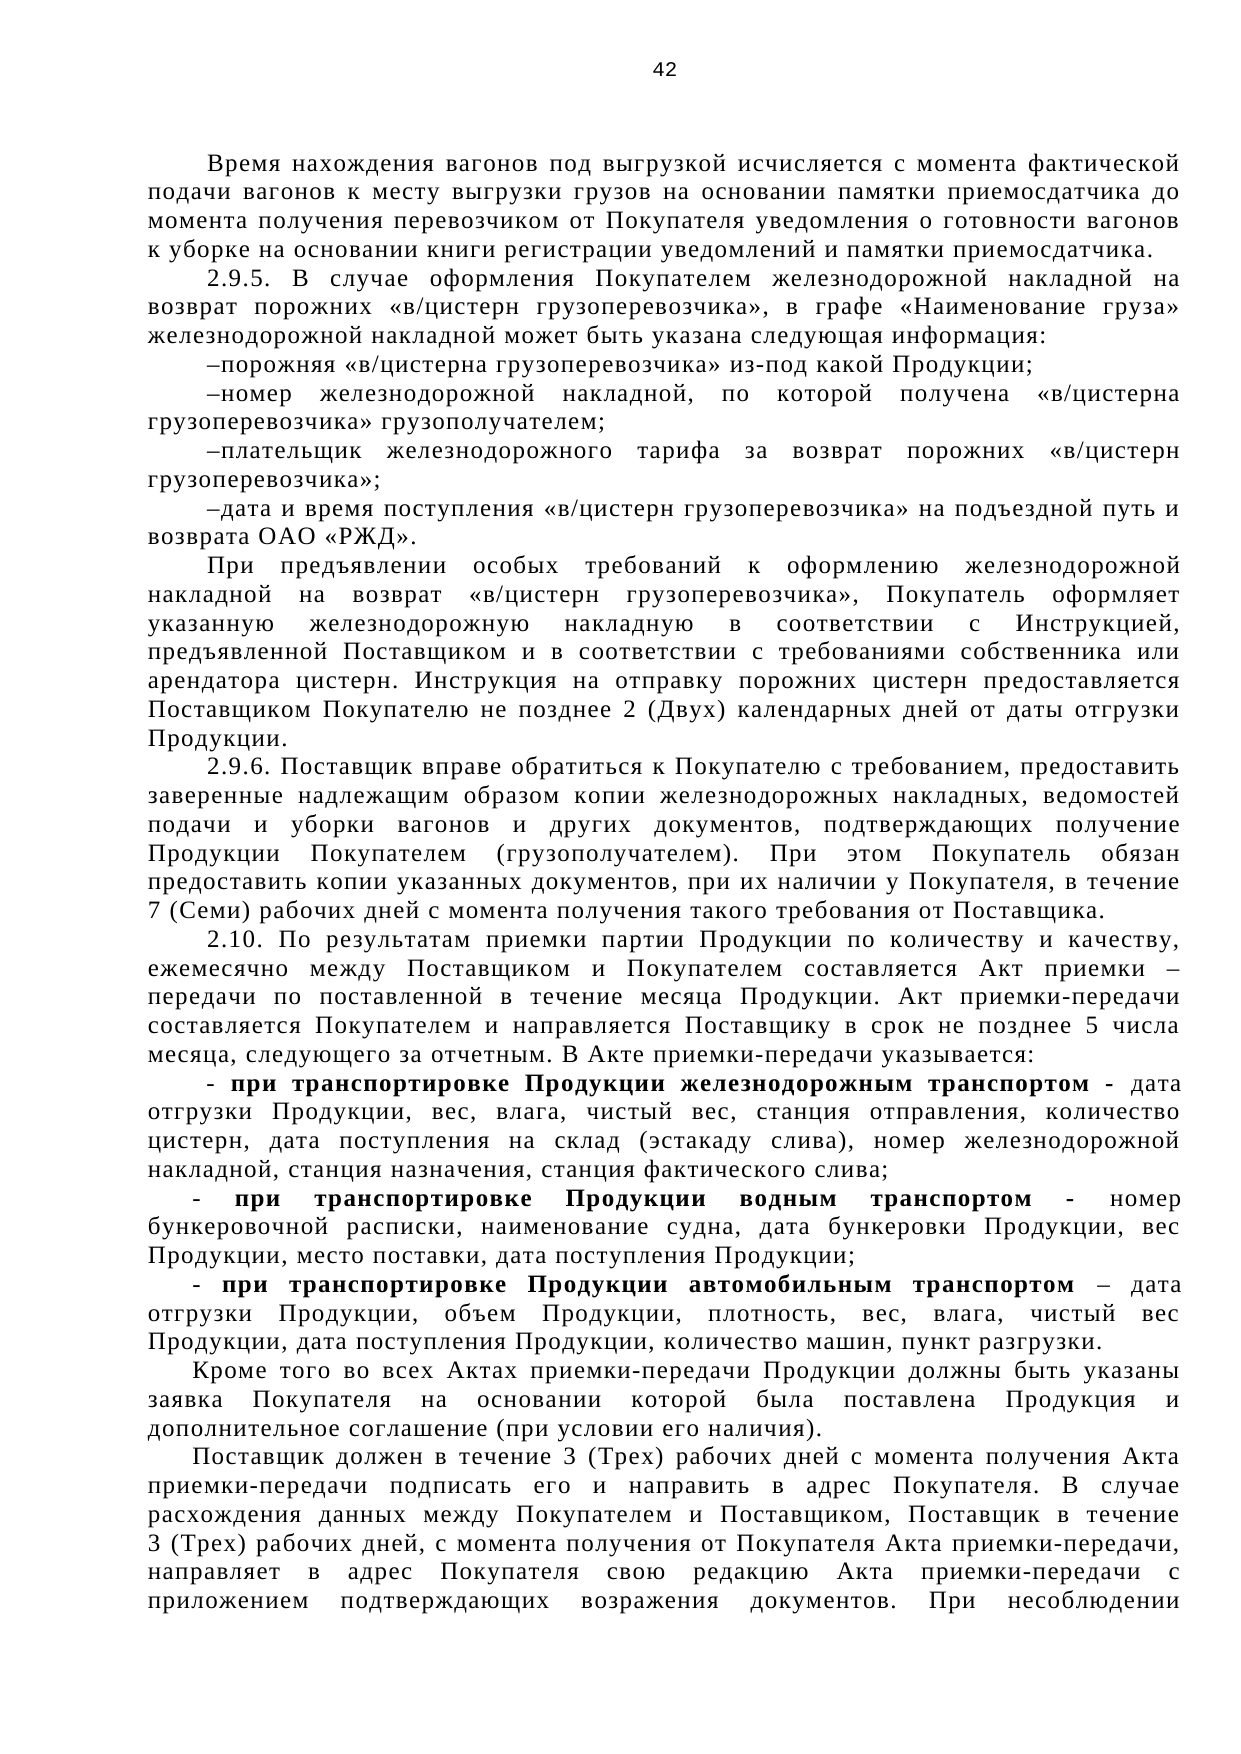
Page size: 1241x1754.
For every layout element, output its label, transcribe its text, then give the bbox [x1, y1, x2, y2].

text При предъявлении особых требований к оформлению железнодорожной накладной на возврат «в/цистерн грузоперевозчика», Покупатель оформляет указанную железнодорожную накладную в соответствии с Инструкцией, предъявленной Поставщиком и в соответствии с требованиями собственника или арендатора цистерн. Инструкция на отправку порожних цистерн предоставляется Поставщиком Покупателю не позднее 2 (Двух) календарных дней от даты отгрузки Продукции. [148, 550, 1181, 751]
text –номер железнодорожной накладной, по которой получена «в/цистерна грузоперевозчика» грузополучателем; [148, 378, 1181, 435]
text –порожняя «в/цистерна грузоперевозчика» из-под какой Продукции; [148, 349, 1181, 378]
text Кроме того во всех Актах приемки-передачи Продукции должны быть указаны заявка Покупателя на основании которой была поставлена Продукция и дополнительное соглашение (при условии его наличия). [148, 1355, 1181, 1441]
text - при транспортировке Продукции автомобильным транспортом – дата отгрузки Продукции, объем Продукции, плотность, вес, влага, чистый вес Продукции, дата поступления Продукции, количество машин, пункт разгрузки. [148, 1269, 1181, 1355]
text 2.9.5. В случае оформления Покупателем железнодорожной накладной на возврат порожних «в/цистерн грузоперевозчика», в графе «Наименование груза» железнодорожной накладной может быть указана следующая информация: [148, 263, 1181, 349]
text - при транспортировке Продукции железнодорожным транспортом - дата отгрузки Продукции, вес, влага, чистый вес, станция отправления, количество цистерн, дата поступления на склад (эстакаду слива), номер железнодорожной накладной, станция назначения, станция фактического слива; [148, 1068, 1181, 1183]
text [148, 1441, 1181, 1614]
text Время нахождения вагонов под выгрузкой исчисляется с момента фактической подачи вагонов к месту выгрузки грузов на основании памятки приемосдатчика до момента получения перевозчиком от Покупателя уведомления о готовности вагонов к уборке на основании книги регистрации уведомлений и памятки приемосдатчика. [148, 148, 1181, 263]
text –плательщик железнодорожного тарифа за возврат порожних «в/цистерн грузоперевозчика»; [148, 435, 1181, 493]
text 2.10. По результатам приемки партии Продукции по количеству и качеству, ежемесячно между Поставщиком и Покупателем составляется Акт приемки – передачи по поставленной в течение месяца Продукции. Акт приемки-передачи составляется Покупателем и направляется Поставщику в срок не позднее 5 числа месяца, следующего за отчетным. В Акте приемки-передачи указывается: [148, 924, 1181, 1068]
text –дата и время поступления «в/цистерн грузоперевозчика» на подъездной путь и возврата ОАО «РЖД». [148, 493, 1181, 550]
text 2.9.6. Поставщик вправе обратиться к Покупателю с требованием, предоставить заверенные надлежащим образом копии железнодорожных накладных, ведомостей подачи и уборки вагонов и других документов, подтверждающих получение Продукции Покупателем (грузополучателем). При этом Покупатель обязан предоставить копии указанных документов, при их наличии у Покупателя, в течение 7 (Семи) рабочих дней с момента получения такого требования от Поставщика. [148, 751, 1181, 924]
text - при транспортировке Продукции водным транспортом - номер бункеровочной расписки, наименование судна, дата бункеровки Продукции, вес Продукции, место поставки, дата поступления Продукции; [148, 1183, 1181, 1269]
